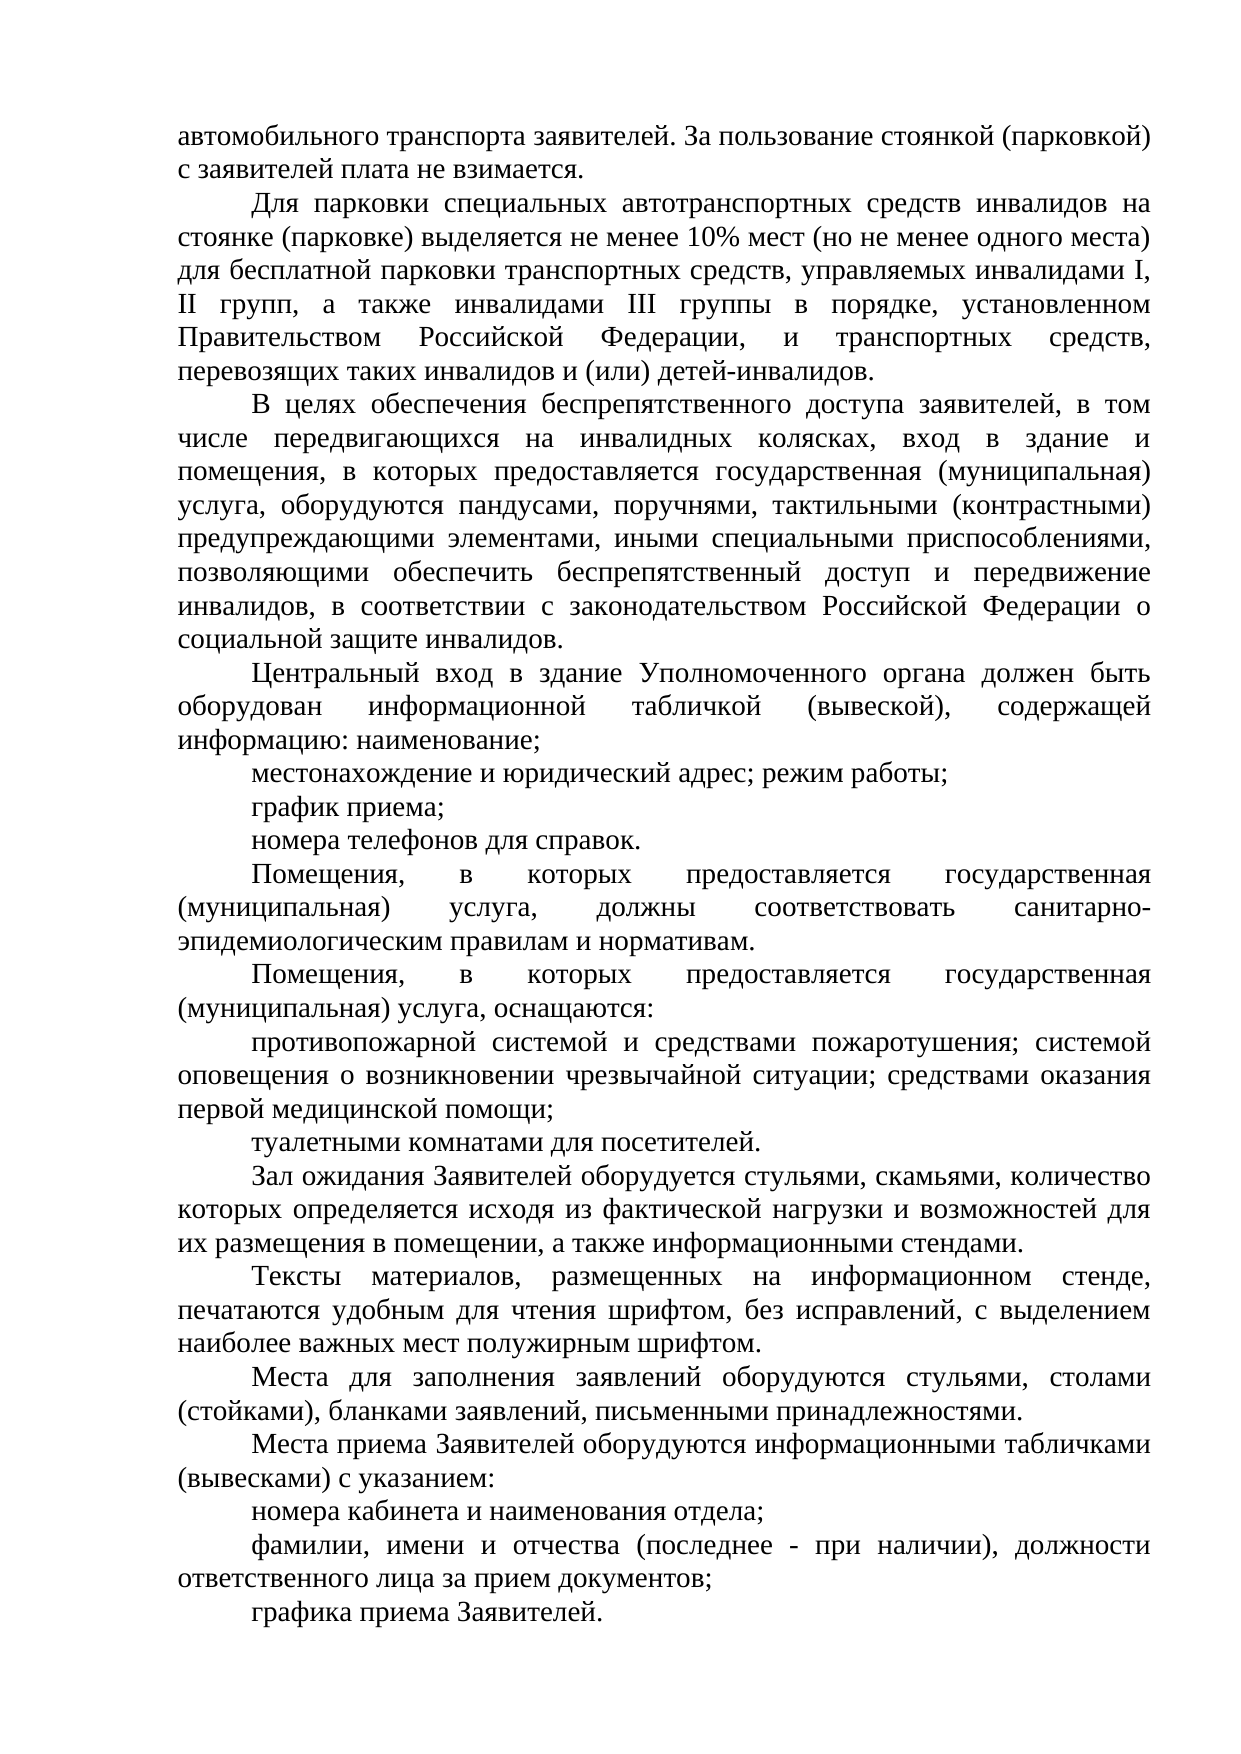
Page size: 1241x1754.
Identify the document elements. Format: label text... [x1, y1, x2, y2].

text туалетными комнатами для посетителей. [177, 1124, 1152, 1158]
text Центральный вход в здание Уполномоченного органа должен быть оборудован информационной табличкой (вывеской), содержащей информацию: наименование; [177, 655, 1152, 755]
text фамилии, имени и отчества (последнее - при наличии), должности ответственного лица за прием документов; [177, 1527, 1152, 1594]
text противопожарной системой и средствами пожаротушения; системой оповещения о возникновении чрезвычайной ситуации; средствами оказания первой медицинской помощи; [177, 1024, 1152, 1124]
text номера кабинета и наименования отдела; [177, 1493, 1152, 1527]
text В целях обеспечения беспрепятственного доступа заявителей, в том числе передвигающихся на инвалидных колясках, вход в здание и помещения, в которых предоставляется государственная (муниципальная) услуга, оборудуются пандусами, поручнями, тактильными (контрастными) предупреждающими элементами, иными специальными приспособлениями, позволяющими обеспечить беспрепятственный доступ и передвижение инвалидов, в соответствии с законодательством Российской Федерации о социальной защите инвалидов. [177, 386, 1152, 655]
text номера телефонов для справок. [177, 822, 1152, 856]
text местонахождение и юридический адрес; режим работы; [177, 755, 1152, 789]
text Помещения, в которых предоставляется государственная (муниципальная) услуга, оснащаются: [177, 957, 1152, 1024]
text Помещения, в которых предоставляется государственная (муниципальная) услуга, должны соответствовать санитарно-эпидемиологическим правилам и нормативам. [177, 856, 1152, 957]
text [177, 118, 1152, 185]
text Для парковки специальных автотранспортных средств инвалидов на стоянке (парковке) выделяется не менее 10% мест (но не менее одного места) для бесплатной парковки транспортных средств, управляемых инвалидами I, II групп, а также инвалидами III группы в порядке, установленном Правительством Российской Федерации, и транспортных средств, перевозящих таких инвалидов и (или) детей-инвалидов. [177, 185, 1152, 386]
text Места приема Заявителей оборудуются информационными табличками (вывесками) с указанием: [177, 1426, 1152, 1493]
text график приема; [177, 789, 1152, 822]
text графика приема Заявителей. [177, 1594, 1152, 1627]
text Тексты материалов, размещенных на информационном стенде, печатаются удобным для чтения шрифтом, без исправлений, с выделением наиболее важных мест полужирным шрифтом. [177, 1258, 1152, 1359]
text Места для заполнения заявлений оборудуются стульями, столами (стойками), бланками заявлений, письменными принадлежностями. [177, 1359, 1152, 1426]
text Зал ожидания Заявителей оборудуется стульями, скамьями, количество которых определяется исходя из фактической нагрузки и возможностей для их размещения в помещении, а также информационными стендами. [177, 1158, 1152, 1258]
